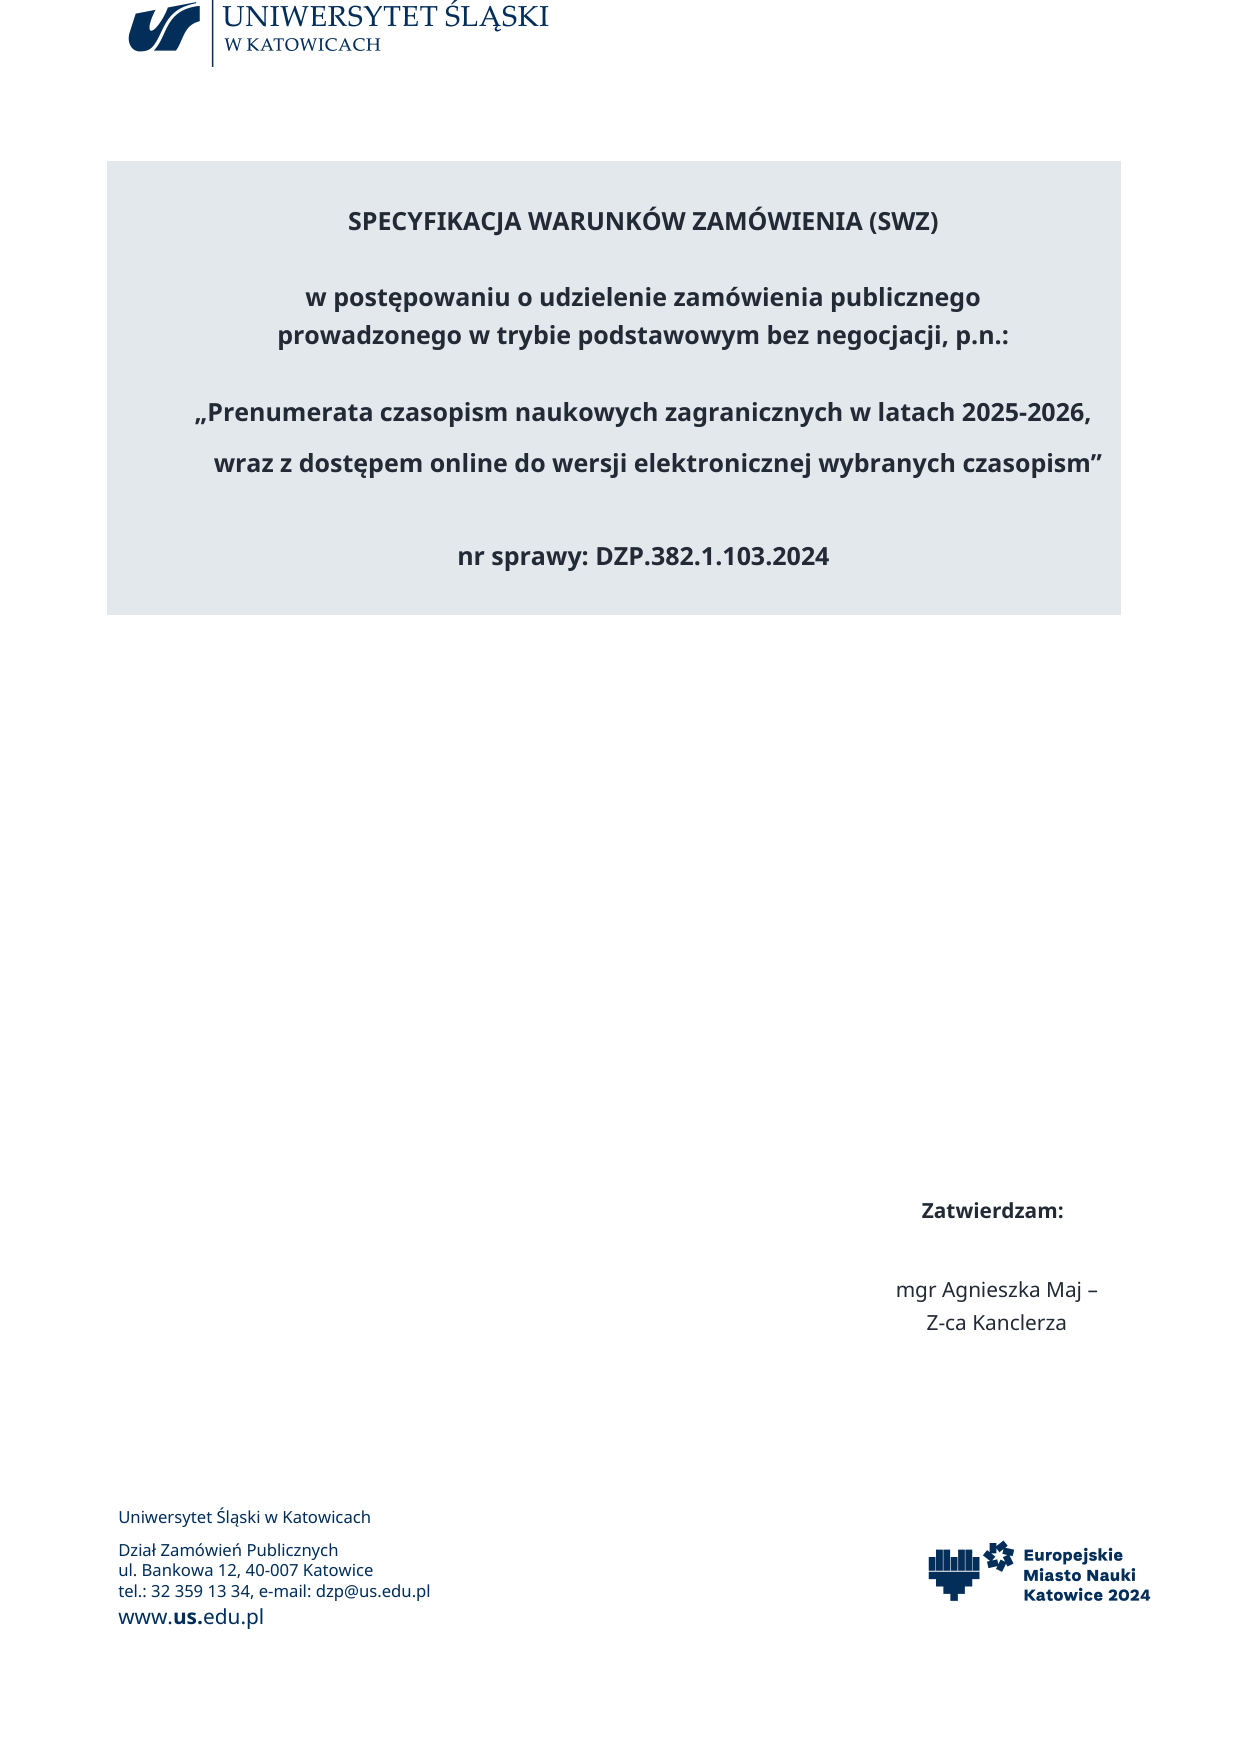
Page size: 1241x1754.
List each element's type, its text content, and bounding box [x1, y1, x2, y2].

table_header SPECYFIKACJA WARUNKÓW ZAMÓWIENIA (SWZ) w postępowaniu o udzielenie zamówienia publicznego prowadzonego w trybie podstawowym bez negocjacji, p.n.: „Prenumerata czasopism naukowych zagranicznych w latach 2025-2026, wraz z dostępem online do wersji elektronicznej wybranych czasopism” nr sprawy: DZP.382.1.103.2024 [107, 161, 1121, 615]
text Zatwierdzam: [634, 1196, 1093, 1224]
text mgr Agnieszka Maj – [871, 1275, 1122, 1304]
picture [11, 0, 1241, 1662]
text Z-ca Kanclerza [871, 1308, 1122, 1336]
